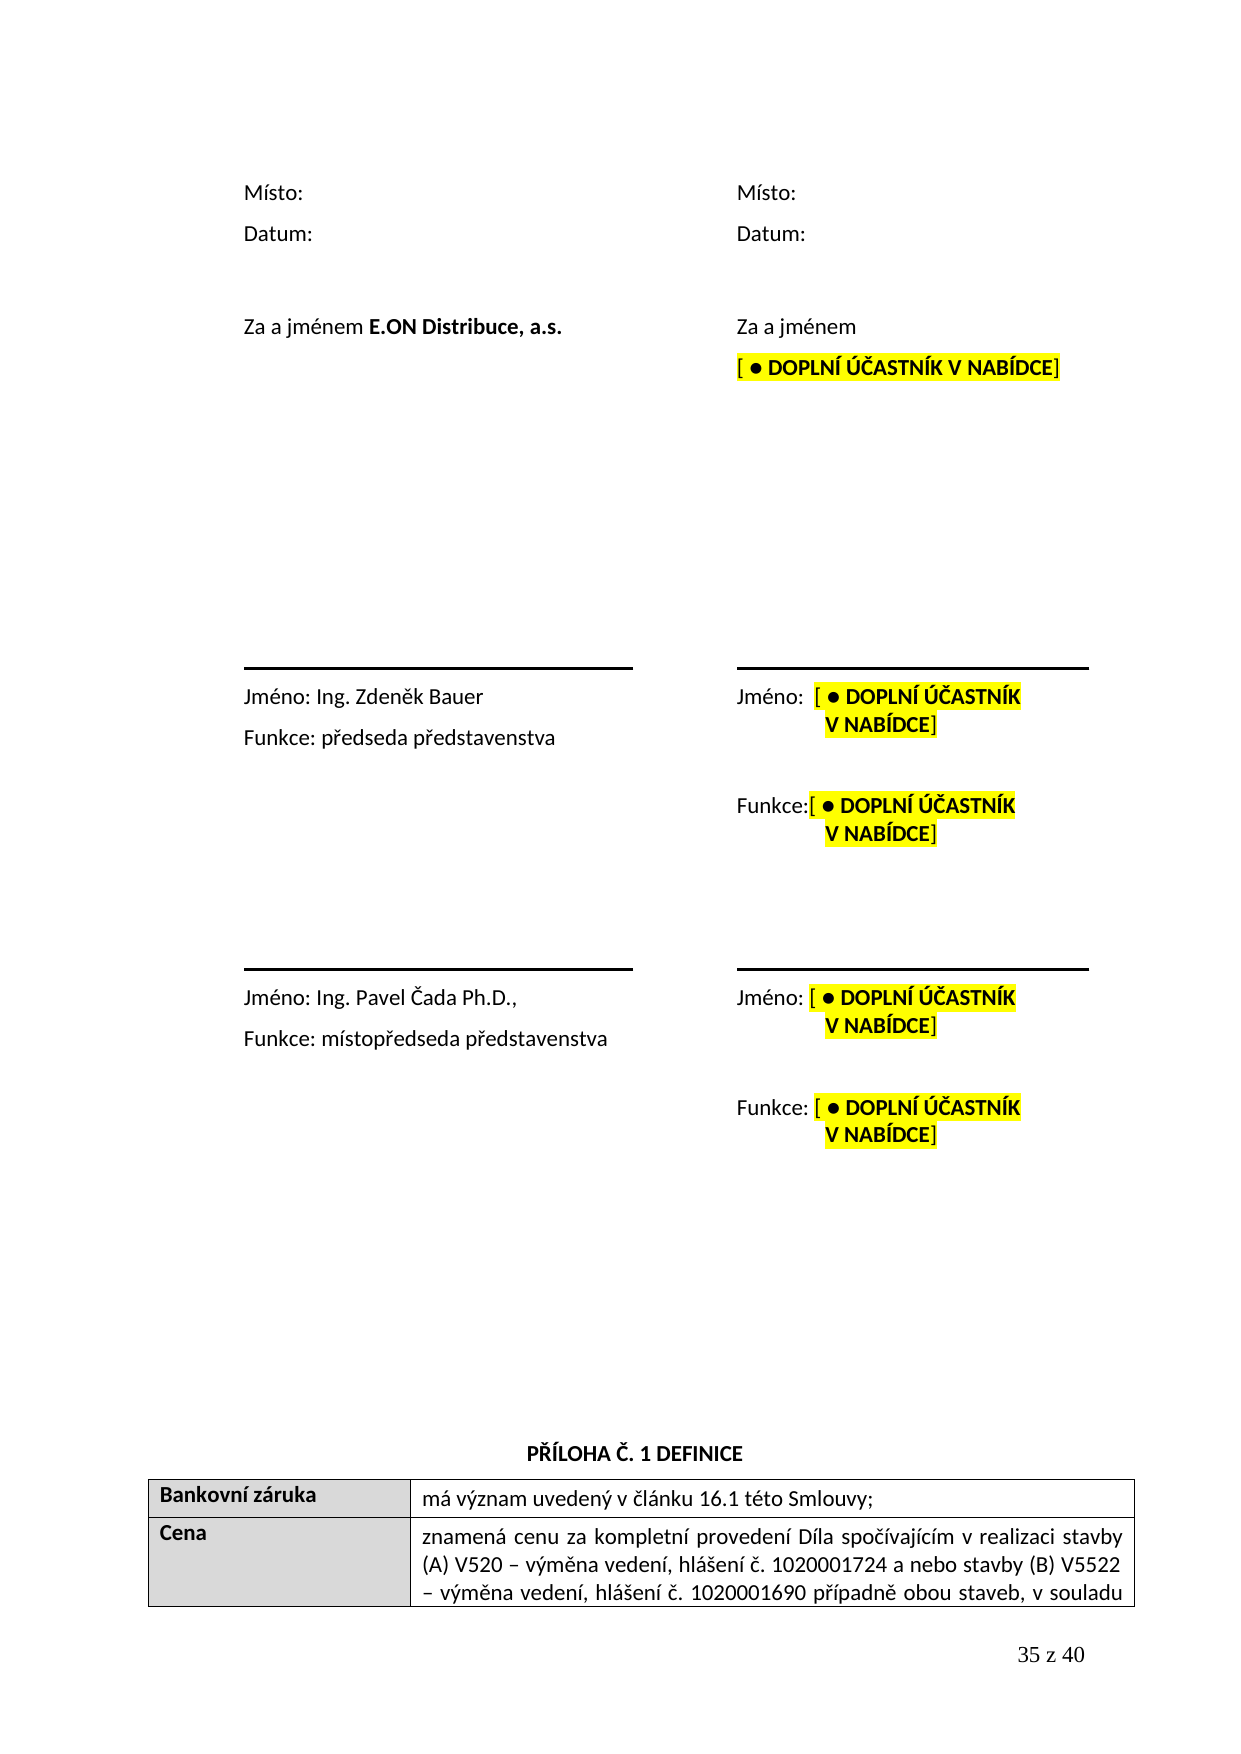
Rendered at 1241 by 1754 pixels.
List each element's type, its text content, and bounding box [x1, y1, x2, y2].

table_header Místo: Datum: [148, 166, 641, 300]
table_header Místo: Datum: [641, 166, 1097, 300]
subtitle PŘÍLOHA Č. 1 DEFINICE [148, 1439, 1122, 1467]
table_cell Za a jménem [ ● DOPLNÍ ÚČASTNÍK V NABÍDCE] [641, 300, 1097, 421]
table_cell Jméno: Ing. Pavel Čada Ph.D., Funkce: místopředseda představenstva [148, 925, 641, 1389]
table_cell Cena [149, 1518, 410, 1606]
table_cell Jméno: [ ● DOPLNÍ ÚČASTNÍK V NABÍDCE] Funkce: [ ● DOPLNÍ ÚČASTNÍK V NABÍDCE] [641, 925, 1097, 1389]
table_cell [411, 1518, 1134, 1606]
table_header Bankovní záruka [149, 1480, 410, 1517]
table_header má význam uvedený v článku 16.1 této Smlouvy; [411, 1480, 1134, 1517]
table_cell Jméno: Ing. Zdeněk Bauer Funkce: předseda představenstva [148, 421, 641, 925]
table_cell Za a jménem E.ON Distribuce, a.s. [148, 300, 641, 421]
table_cell Jméno: [ ● DOPLNÍ ÚČASTNÍK V NABÍDCE] Funkce:[ ● DOPLNÍ ÚČASTNÍK V NABÍDCE] [641, 421, 1097, 925]
